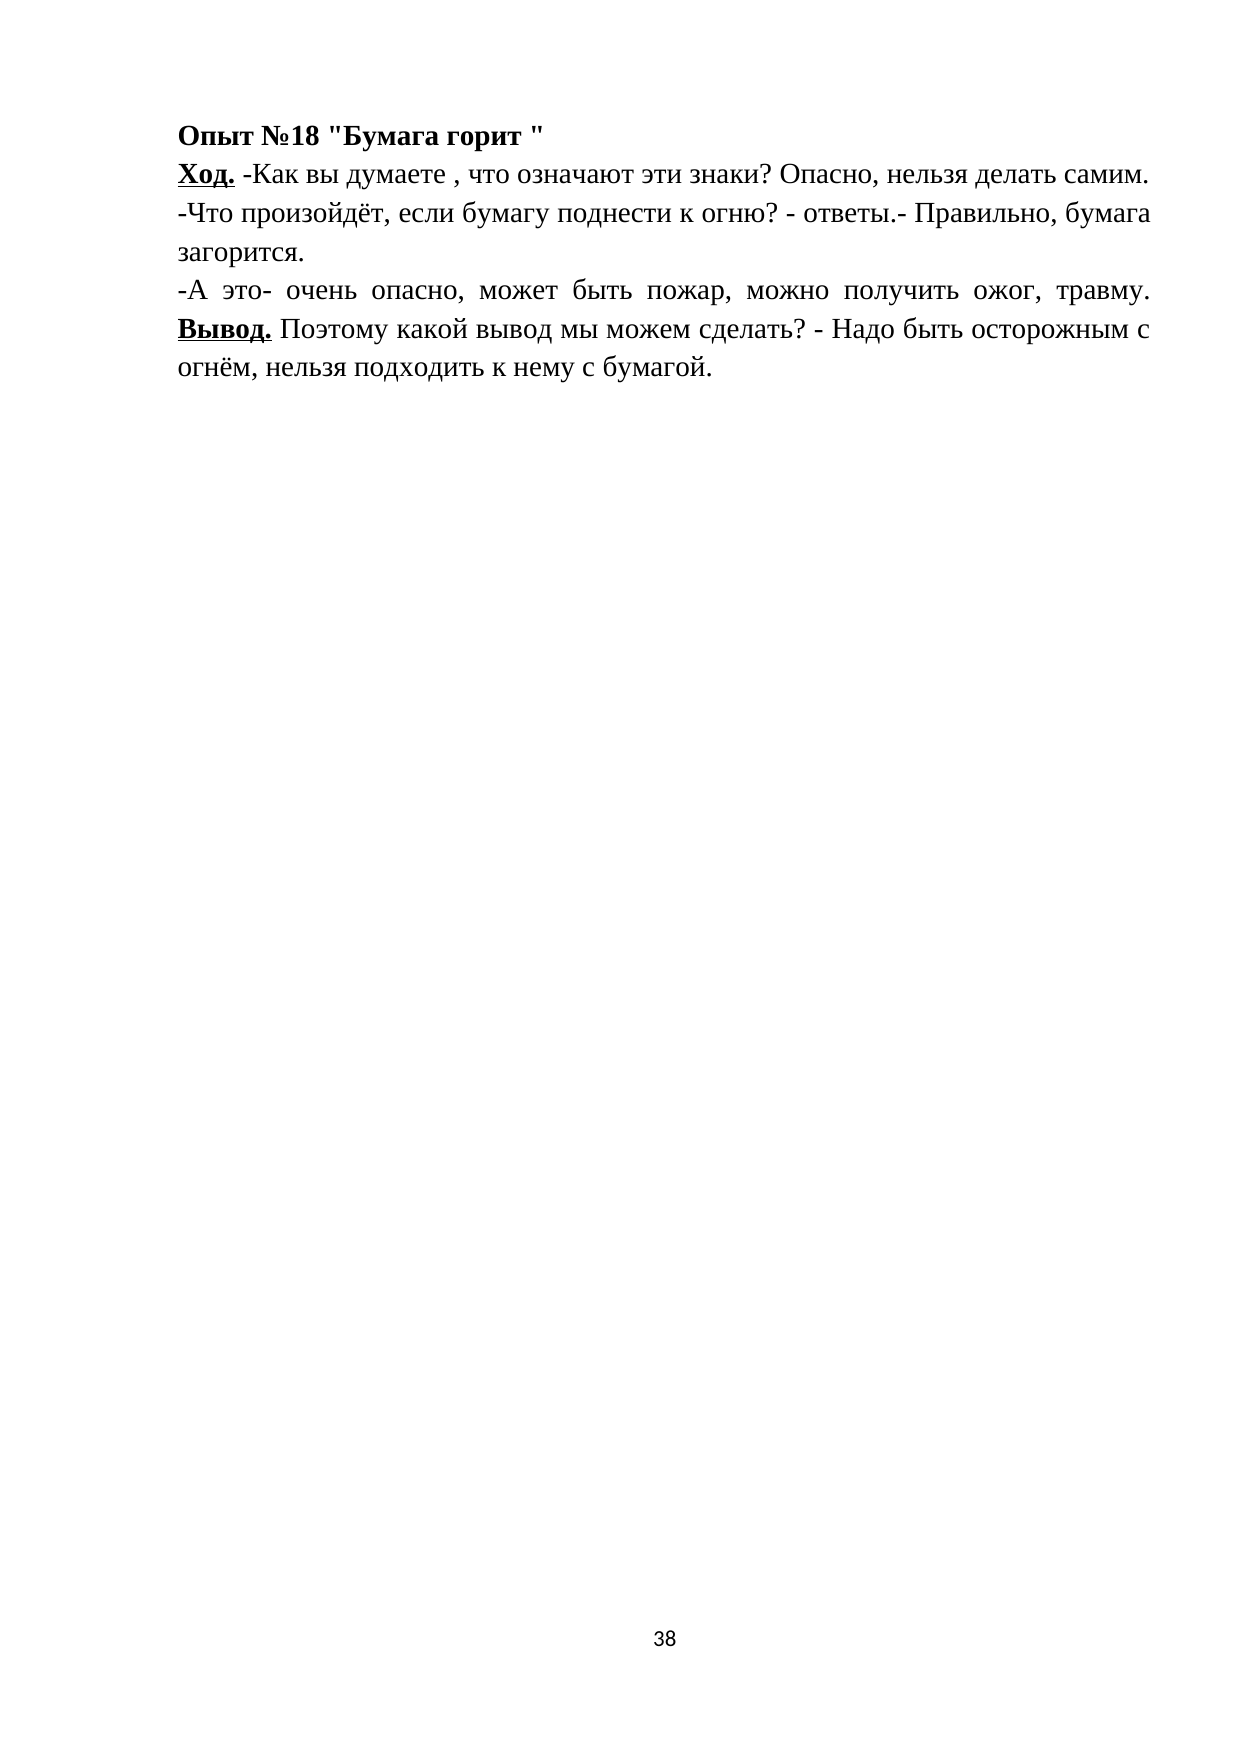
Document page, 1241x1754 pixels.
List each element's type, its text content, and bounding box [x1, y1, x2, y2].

text -Что произойдёт, если бумагу поднести к огню? - ответы.- Правильно, бумага загорится. [177, 195, 1152, 267]
text Опыт №18 "Бумага горит " [177, 118, 1152, 152]
text Ход. -Как вы думаете , что означают эти знаки? Опасно, нельзя делать самим. [177, 157, 1152, 190]
text -А это- очень опасно, может быть пожар, можно получить ожог, травму. Вывод. Поэтому какой вывод мы можем сделать? - Надо быть осторожным с огнём, нельзя подходить к нему с бумагой. [177, 272, 1152, 383]
